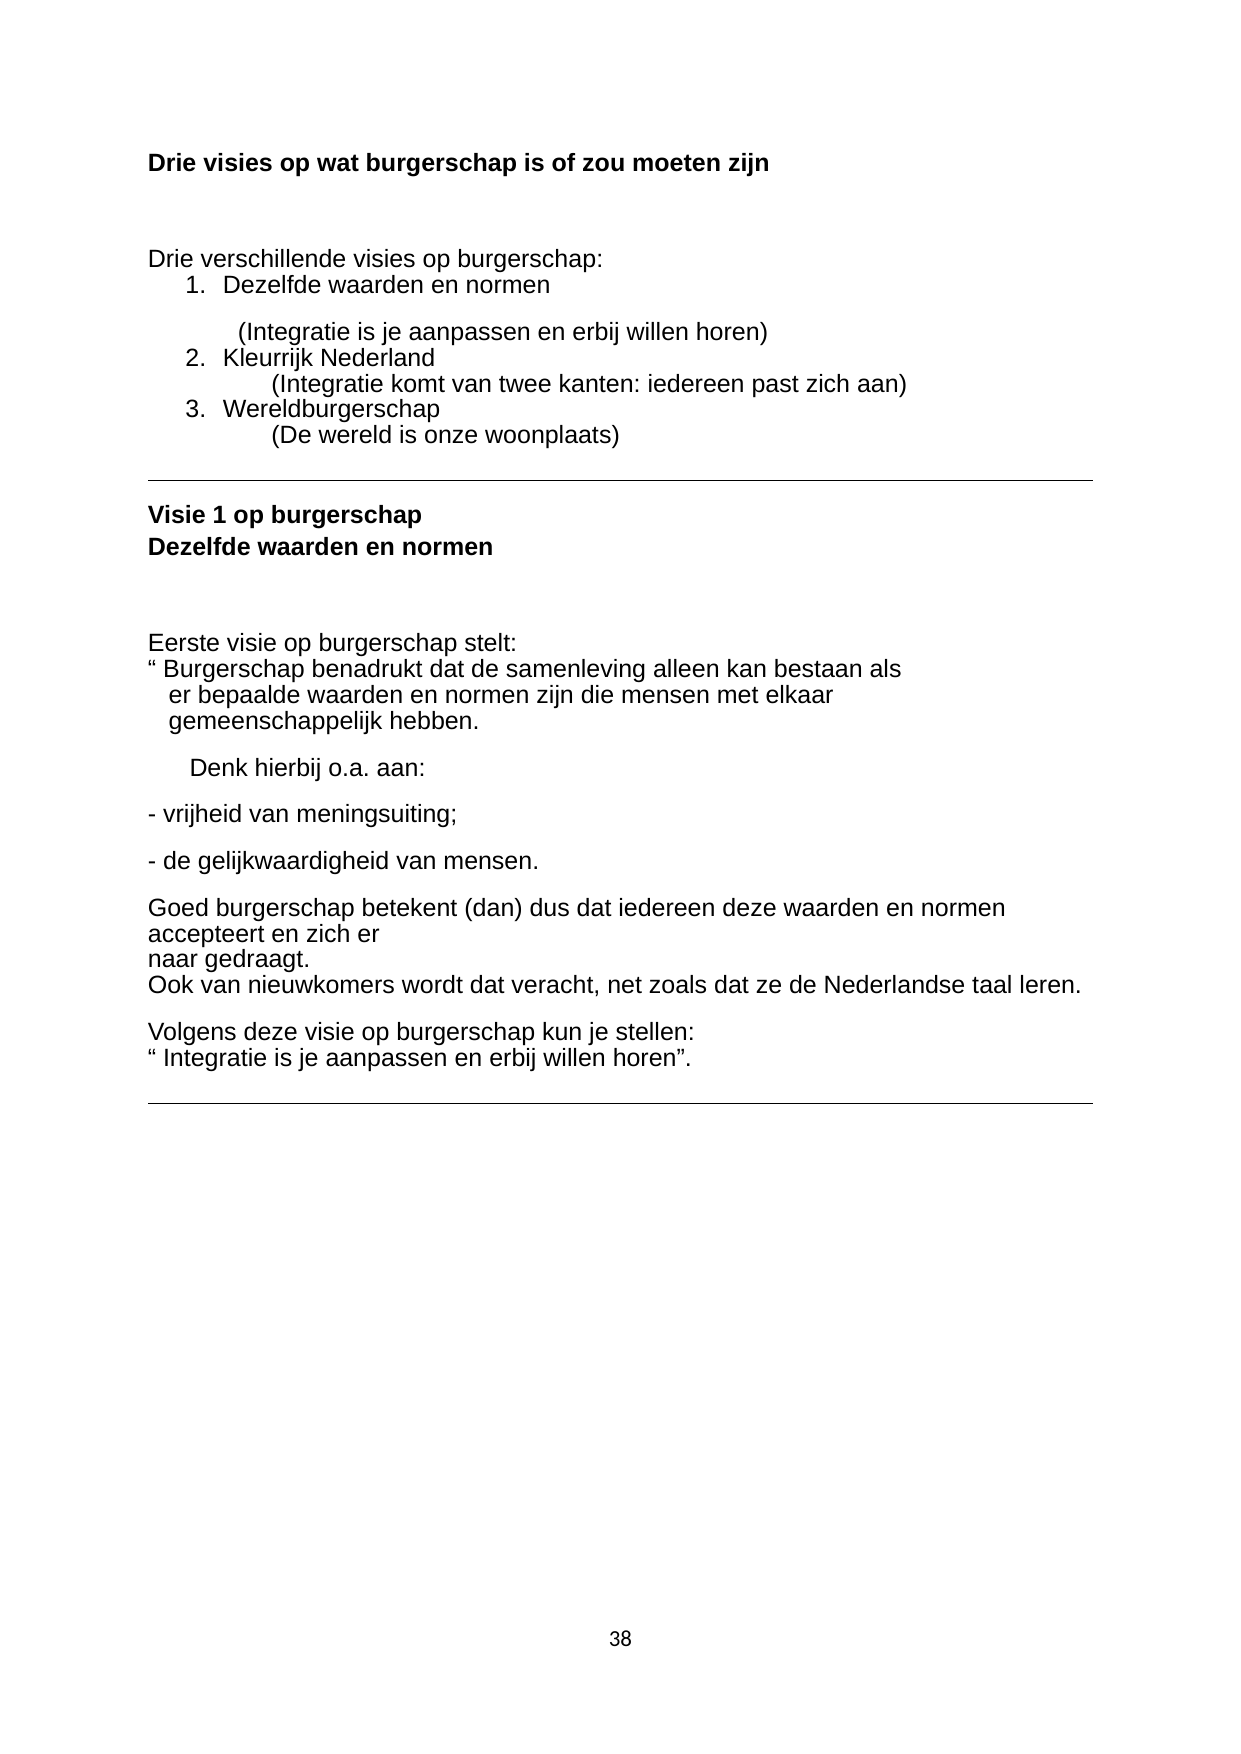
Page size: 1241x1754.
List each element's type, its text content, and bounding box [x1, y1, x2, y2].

list Dezelfde waarden en normen [185, 273, 1093, 299]
text - vrijheid van meningsuiting; [148, 802, 1093, 828]
text (Integratie is je aanpassen en erbij willen horen) [148, 320, 1093, 346]
text - de gelijkwaardigheid van mensen. [148, 849, 1093, 875]
text Denk hierbij o.a. aan: [148, 756, 1093, 781]
list Wereldburgerschap (De wereld is onze woonplaats) [185, 397, 1093, 449]
text Drie visies op wat burgerschap is of zou moeten zijn [148, 148, 1093, 176]
text Goed burgerschap betekent (dan) dus dat iedereen deze waarden en normen accepteert en zich er naar gedraagt. Ook van nieuwkomers wordt dat veracht, net zoals dat ze de Nederlandse taal leren. [148, 896, 1093, 999]
list Kleurrijk Nederland (Integratie komt van twee kanten: iedereen past zich aan) [185, 346, 1093, 397]
text Drie verschillende visies op burgerschap: [148, 247, 1093, 273]
text Visie 1 op burgerschap Dezelfde waarden en normen [148, 500, 1093, 560]
text Volgens deze visie op burgerschap kun je stellen: “ Integratie is je aanpassen en erbij willen horen”. [148, 1020, 1093, 1072]
text Eerste visie op burgerschap stelt: “ Burgerschap benadrukt dat de samenleving alleen kan bestaan als er bepaalde waarden en normen zijn die mensen met elkaar gemeenschappelijk hebben. [148, 631, 1093, 735]
